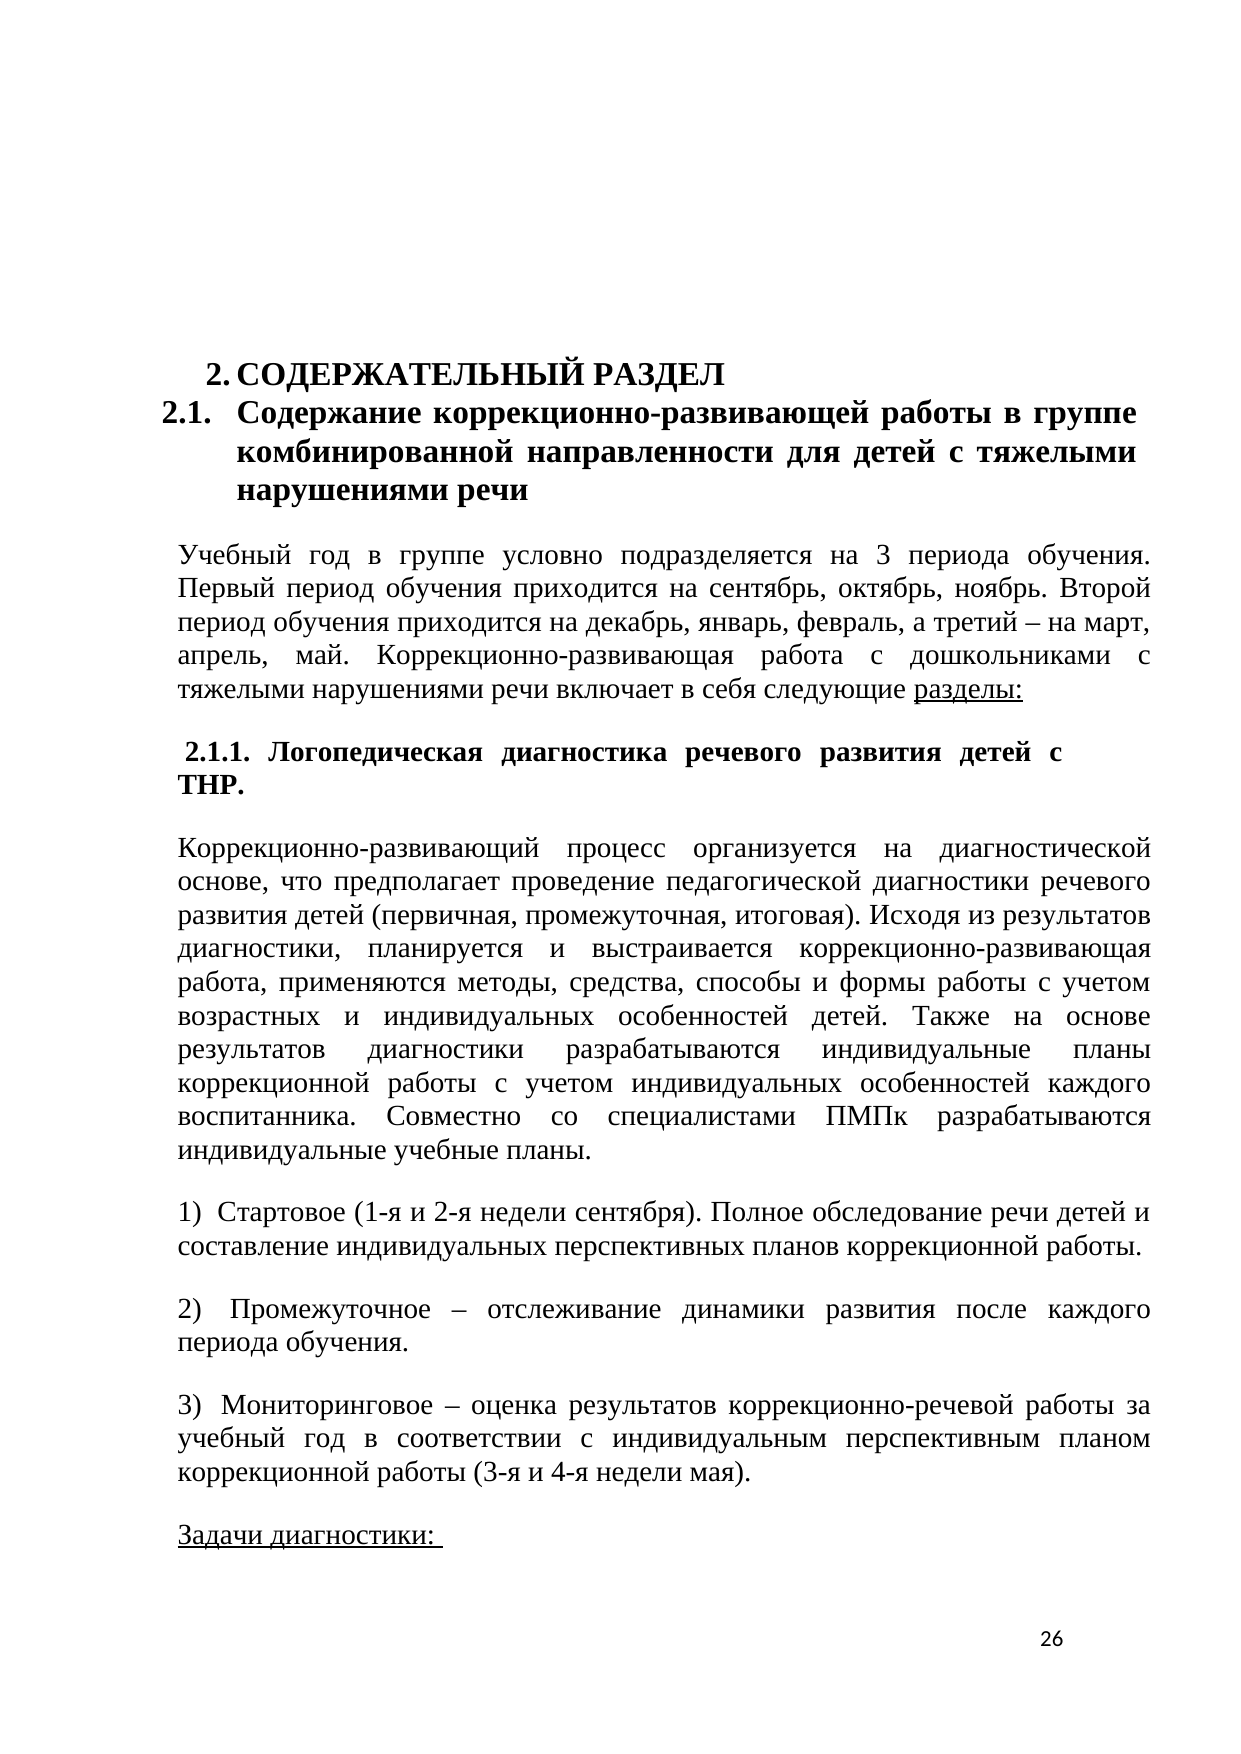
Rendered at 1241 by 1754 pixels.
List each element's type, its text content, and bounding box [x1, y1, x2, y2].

text Коррекционно-развивающий процесс организуется на диагностической основе, что предполагает проведение педагогической диагностики речевого развития детей (первичная, промежуточная, итоговая). Исходя из результатов диагностики, планируется и выстраивается коррекционно-развивающая работа, применяются методы, средства, способы и формы работы с учетом возрастных и индивидуальных особенностей детей. Также на основе результатов диагностики разрабатываются индивидуальные планы коррекционной работы с учетом индивидуальных особенностей каждого воспитанника. Совместно со специалистами ПМПк разрабатываются индивидуальные учебные планы. [177, 830, 1152, 1165]
text 1) Стартовое (1-я и 2-я недели сентября). Полное обследование речи детей и составление индивидуальных перспективных планов коррекционной работы. [177, 1194, 1152, 1262]
list Содержание коррекционно-развивающей работы в группе комбинированной направленности для детей с тяжелыми нарушениями речи [161, 393, 1137, 508]
list СОДЕРЖАТЕЛЬНЫЙ РАЗДЕЛ [164, 354, 1063, 393]
text 3) Мониторинговое – оценка результатов коррекционно-речевой работы за учебный год в соответствии с индивидуальным перспективным планом коррекционной работы (3-я и 4-я недели мая). [177, 1387, 1152, 1488]
text 2.1.1. Логопедическая диагностика речевого развития детей с ТНР. [177, 734, 1063, 801]
text Учебный год в группе условно подразделяется на 3 периода обучения. Первый период обучения приходится на сентябрь, октябрь, ноябрь. Второй период обучения приходится на декабрь, январь, февраль, а третий – на март, апрель, май. Коррекционно-развивающая работа с дошкольниками с тяжелыми нарушениями речи включает в себя следующие разделы: [177, 537, 1152, 704]
text 2) Промежуточное – отслеживание динамики развития после каждого периода обучения. [177, 1291, 1152, 1358]
text Задачи диагностики: [177, 1517, 1152, 1550]
